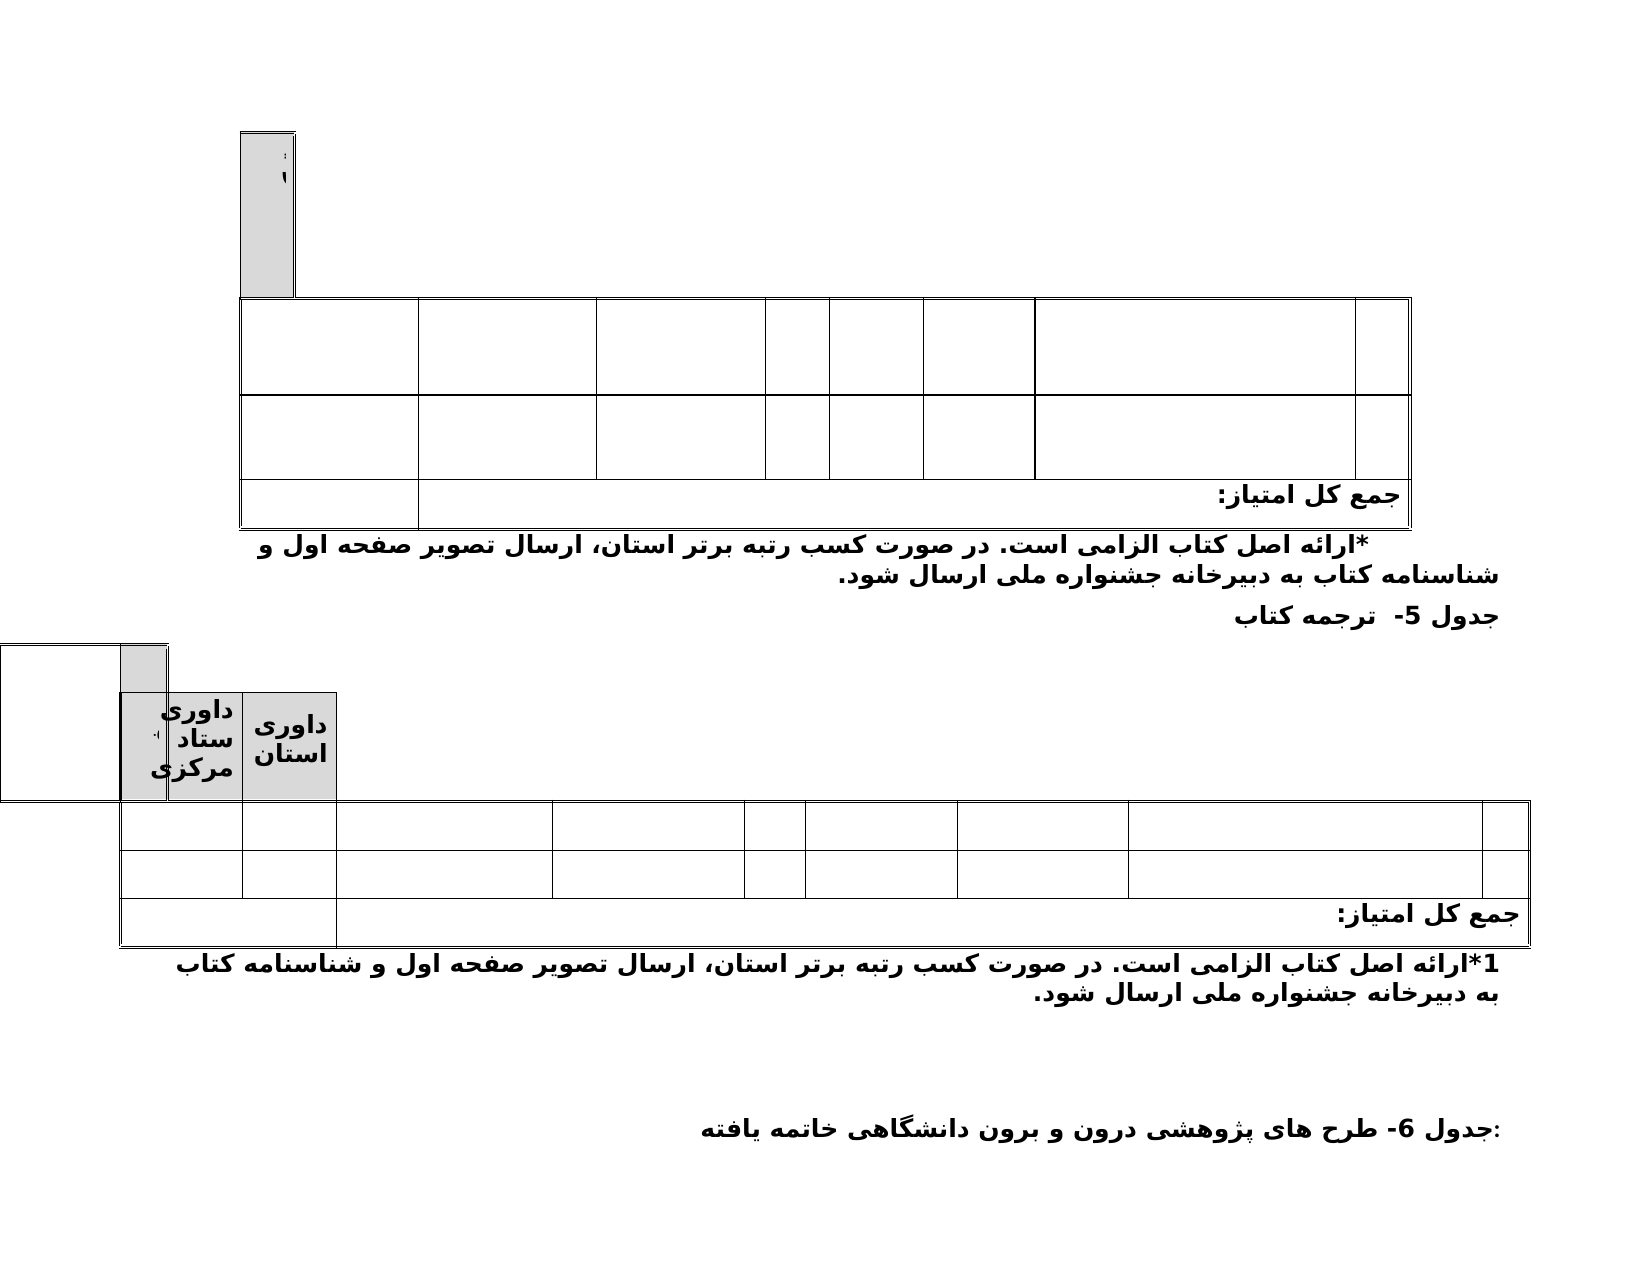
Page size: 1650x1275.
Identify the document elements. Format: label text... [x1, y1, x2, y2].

table_cell [745, 851, 805, 898]
table_cell [337, 851, 552, 898]
table_cell [766, 396, 829, 479]
table_cell جمع کل امتیاز: [419, 480, 1410, 528]
table_cell [830, 300, 923, 394]
table_cell [1356, 396, 1408, 479]
table_cell [806, 803, 957, 850]
table_cell [597, 300, 765, 394]
table_cell [958, 851, 1128, 898]
table_cell [242, 396, 418, 479]
table_cell جمع کل امتیاز: [337, 899, 1529, 946]
table_cell [1356, 300, 1408, 394]
table_cell [122, 851, 242, 898]
table_cell [766, 300, 829, 394]
table_cell داوری ستاد مرکزی [169, 693, 242, 799]
table_cell [242, 300, 418, 394]
table_cell [1483, 851, 1528, 898]
table_cell [337, 803, 552, 850]
table_cell [958, 803, 1128, 850]
table_cell [243, 803, 336, 850]
table_cell [122, 803, 242, 850]
table_cell [806, 851, 957, 898]
text جدول 5- ترجمه كتاب [150, 602, 1500, 631]
table_cell [1129, 851, 1482, 898]
table_cell [553, 803, 744, 850]
table_cell [419, 300, 596, 394]
text 1*ارائه اصل کتاب الزامی است. در صورت کسب رتبه برتر استان، ارسال تصویر صفحه اول و شناسنامه کتاب به دبیرخانه جشنواره ملی ارسال شود. [150, 949, 1500, 1008]
text *ارائه اصل کتاب الزامی است. در صورت کسب رتبه برتر استان، ارسال تصویر صفحه اول و شناسنامه کتاب به دبیرخانه جشنواره ملی ارسال شود. [150, 131, 1500, 589]
table_cell [243, 851, 336, 898]
table_cell [1036, 300, 1355, 394]
table_cell [419, 396, 596, 479]
table_cell داوری استان [243, 693, 336, 799]
text جدول 6- طرح های پژوهشی درون و برون دانشگاهی خاتمه یافته: [150, 1113, 1500, 1143]
table_cell [121, 899, 336, 946]
table_cell داوری ستاد مرکزی [122, 693, 166, 799]
table_header رديف [121, 646, 167, 692]
table_header رديف [241, 134, 294, 297]
table_cell [597, 396, 765, 479]
table_cell [240, 480, 418, 528]
table_cell [924, 396, 1034, 479]
table_cell [745, 803, 805, 850]
table_cell [553, 851, 744, 898]
table_cell [924, 300, 1034, 394]
table_cell [1036, 396, 1355, 479]
table_cell [1129, 803, 1482, 850]
table_cell [1483, 803, 1528, 850]
table_cell [830, 396, 923, 479]
